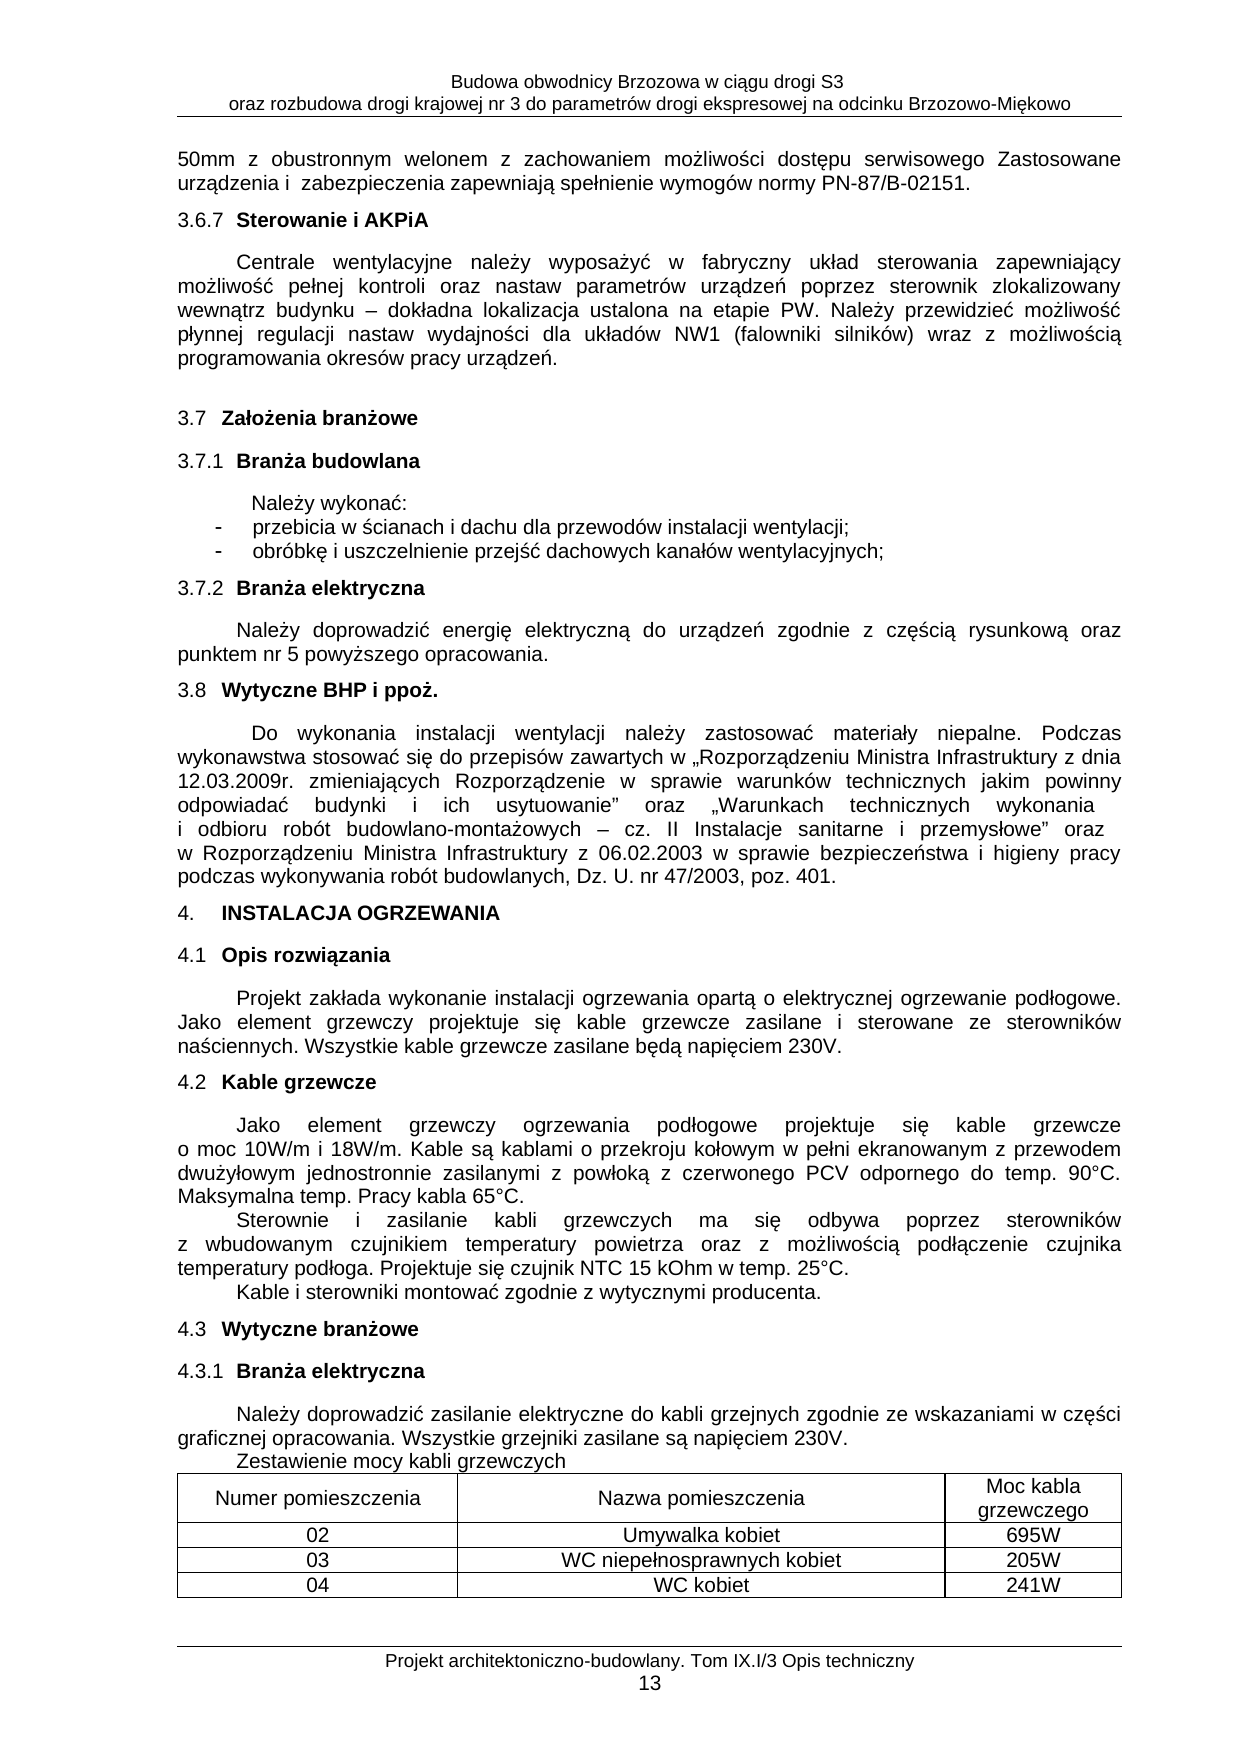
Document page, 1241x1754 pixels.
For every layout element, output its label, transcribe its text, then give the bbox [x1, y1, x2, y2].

subtitle Branża elektryczna [177, 1359, 1122, 1383]
table_header Nazwa pomieszczenia [458, 1474, 944, 1522]
text Należy wykonać: [177, 491, 1122, 515]
subtitle INSTALACJA OGRZEWANIA [177, 901, 1122, 925]
subtitle Branża elektryczna [177, 575, 1122, 599]
text obróbkę i uszczelnienie przejść dachowych kanałów wentylacyjnych; [215, 539, 1122, 563]
table_header Moc kabla grzewczego [946, 1474, 1121, 1522]
text Projekt zakłada wykonanie instalacji ogrzewania opartą o elektrycznej ogrzewanie podłogowe. Jako element grzewczy projektuje się kable grzewcze zasilane i sterowane ze sterowników naściennych. Wszystkie kable grzewcze zasilane będą napięciem 230V. [177, 986, 1122, 1057]
subtitle Sterowanie i AKPiA [177, 207, 1122, 231]
table_cell Umywalka kobiet [458, 1523, 944, 1547]
text Centrale wentylacyjne należy wyposażyć w fabryczny układ sterowania zapewniający możliwość pełnej kontroli oraz nastaw parametrów urządzeń poprzez sterownik zlokalizowany wewnątrz budynku – dokładna lokalizacja ustalona na etapie PW. Należy przewidzieć możliwość płynnej regulacji nastaw wydajności dla układów NW1 (falowniki silników) wraz z możliwością programowania okresów pracy urządzeń. [177, 250, 1122, 369]
text Należy doprowadzić zasilanie elektryczne do kabli grzejnych zgodnie ze wskazaniami w części graficznej opracowania. Wszystkie grzejniki zasilane są napięciem 230V. [177, 1401, 1122, 1449]
table_cell WC kobiet [458, 1573, 944, 1597]
text Sterownie i zasilanie kabli grzewczych ma się odbywa poprzez sterowników z wbudowanym czujnikiem temperatury powietrza oraz z możliwością podłączenie czujnika temperatury podłoga. Projektuje się czujnik NTC 15 kOhm w temp. 25°C. [177, 1208, 1122, 1280]
subtitle Wytyczne BHP i ppoż. [177, 678, 1122, 702]
table_cell 04 [178, 1573, 457, 1597]
text Jako element grzewczy ogrzewania podłogowe projektuje się kable grzewcze o moc 10W/m i 18W/m. Kable są kablami o przekroju kołowym w pełni ekranowanym z przewodem dwużyłowym jednostronnie zasilanymi z powłoką z czerwonego PCV odpornego do temp. 90°C. Maksymalna temp. Pracy kabla 65°C. [177, 1112, 1122, 1208]
table_cell 241W [946, 1573, 1121, 1597]
table_cell 03 [178, 1548, 457, 1572]
table_cell 205W [946, 1548, 1121, 1572]
text Zestawienie mocy kabli grzewczych [177, 1449, 1122, 1473]
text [177, 147, 1122, 195]
text Kable i sterowniki montować zgodnie z wytycznymi producenta. [177, 1280, 1122, 1304]
table_cell 02 [178, 1523, 457, 1547]
subtitle Wytyczne branżowe [177, 1317, 1122, 1341]
table_cell 695W [946, 1523, 1121, 1547]
text Należy doprowadzić energię elektryczną do urządzeń zgodnie z częścią rysunkową oraz punktem nr 5 powyższego opracowania. [177, 618, 1122, 666]
table_header Numer pomieszczenia [178, 1474, 457, 1522]
subtitle Kable grzewcze [177, 1070, 1122, 1094]
subtitle Branża budowlana [177, 448, 1122, 472]
table_cell WC niepełnosprawnych kobiet [458, 1548, 944, 1572]
text przebicia w ścianach i dachu dla przewodów instalacji wentylacji; [215, 515, 1122, 539]
subtitle Opis rozwiązania [177, 943, 1122, 967]
subtitle Założenia branżowe [177, 406, 1122, 430]
text Do wykonania instalacji wentylacji należy zastosować materiały niepalne. Podczas wykonawstwa stosować się do przepisów zawartych w „Rozporządzeniu Ministra Infrastruktury z dnia 12.03.2009r. zmieniających Rozporządzenie w sprawie warunków technicznych jakim powinny odpowiadać budynki i ich usytuowanie” oraz „Warunkach technicznych wykonania i odbioru robót budowlano-montażowych – cz. II Instalacje sanitarne i przemysłowe” oraz w Rozporządzeniu Ministra Infrastruktury z 06.02.2003 w sprawie bezpieczeństwa i higieny pracy podczas wykonywania robót budowlanych, Dz. U. nr 47/2003, poz. 401. [177, 721, 1122, 888]
